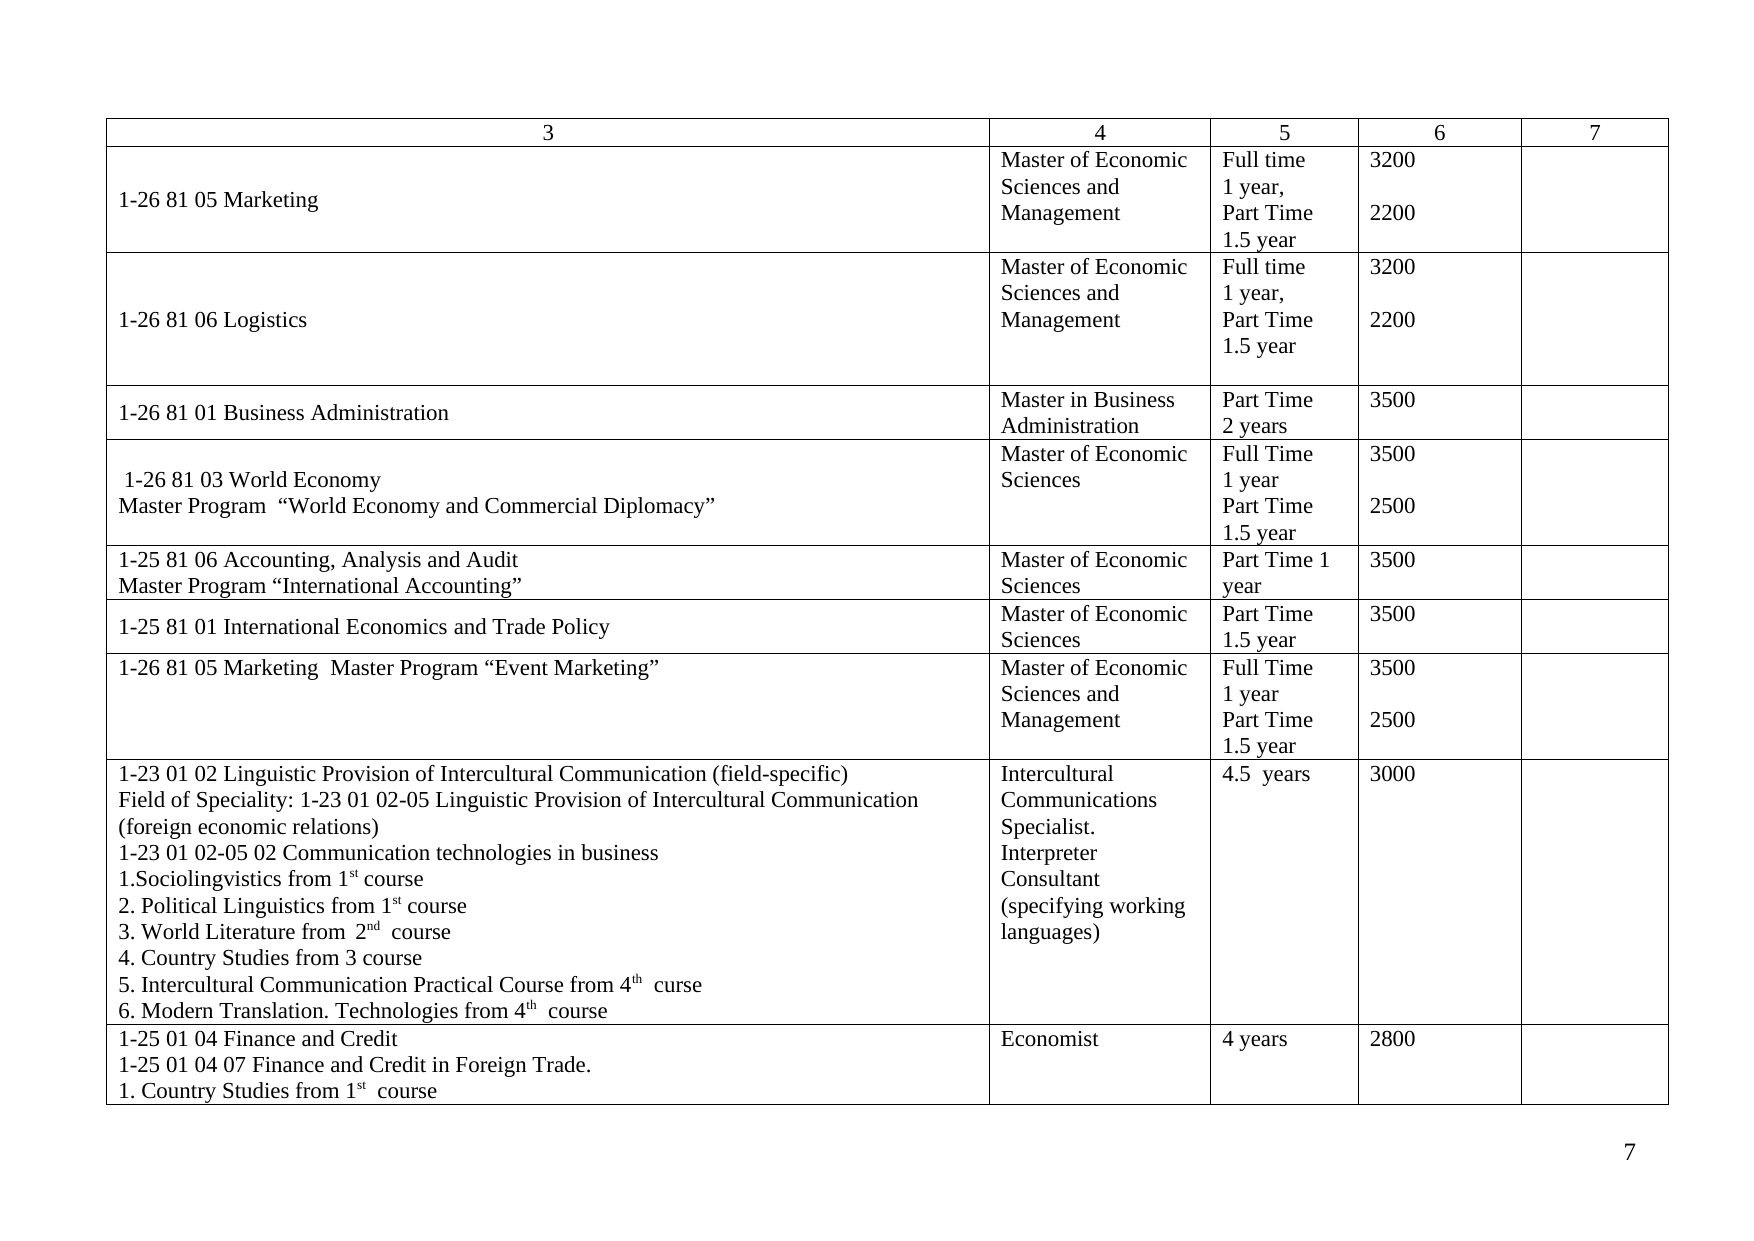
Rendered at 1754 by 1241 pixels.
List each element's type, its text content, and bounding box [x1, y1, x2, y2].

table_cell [990, 253, 1210, 385]
table_cell 4 years [1211, 1025, 1358, 1104]
table_cell 1-26 81 01 Business Administration [107, 386, 989, 438]
table_header 5 [1211, 119, 1358, 146]
table_cell [1522, 600, 1668, 652]
table_cell 3500 2500 [1359, 440, 1521, 545]
table_cell Master of Economic Sciences [990, 546, 1210, 599]
table_cell Master of Economic Sciences [990, 440, 1210, 545]
table_header 6 [1359, 119, 1521, 146]
table_cell Full time 1 year, Part Time 1.5 year [1211, 147, 1358, 252]
table_cell 1-23 01 02 Linguistic Provision of Intercultural Communication (field-specific) Field of Speciality: 1-23 01 02-05 Linguistic Provision of Intercultural Communication (foreign economic relations) 1-23 01 02-05 02 Communication technologies in business 1.Sociolingvistics from 1st course 2. Political Linguistics from 1st course 3. World Literature from 2nd course 4. Country Studies from 3 course 5. Intercultural Communication Practical Course from 4th curse 6. Modern Translation. Technologies from 4th course [107, 760, 989, 1023]
table_cell 1-26 81 05 Marketing Master Program “Event Marketing” [107, 654, 989, 759]
table_cell 3500 [1359, 386, 1521, 438]
table_cell Part Time 1.5 year [1211, 600, 1358, 652]
table_cell Part Time 1 year [1211, 546, 1358, 599]
table_cell Full time 1 year, Part Time 1.5 year [1211, 253, 1358, 385]
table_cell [107, 1025, 989, 1104]
table_cell [1522, 147, 1668, 252]
table_cell 3000 [1359, 760, 1521, 1023]
table_cell 2800 [1359, 1025, 1521, 1104]
table_cell 3200 2200 [1359, 253, 1521, 385]
table_cell [1522, 546, 1668, 599]
table_cell Part Time 2 years [1211, 386, 1358, 438]
table_cell [1522, 253, 1668, 385]
table_header 3 [107, 119, 989, 146]
table_cell 4.5 years [1211, 760, 1358, 1023]
table_cell [1522, 440, 1668, 545]
table_cell Full Time 1 year Part Time 1.5 year [1211, 654, 1358, 759]
table_cell Full Time 1 year Part Time 1.5 year [1211, 440, 1358, 545]
table_cell 1-25 81 01 International Economics and Trade Policy [107, 600, 989, 652]
table_cell [1522, 1025, 1668, 1104]
table_cell 1-26 81 06 Logistics [107, 253, 989, 385]
table_header 4 [990, 119, 1210, 146]
table_cell Master of Economic Sciences [990, 600, 1210, 652]
table_cell 3200 2200 [1359, 147, 1521, 252]
table_cell Master of Economic Sciences and Management [990, 654, 1210, 759]
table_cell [990, 147, 1210, 252]
table_cell [1522, 654, 1668, 759]
table_cell 1-26 81 03 World Economy Master Program “World Economy and Commercial Diplomacy” [107, 440, 989, 545]
table_cell 3500 [1359, 600, 1521, 652]
table_cell [1522, 760, 1668, 1023]
table_cell Intercultural Communications Specialist. Interpreter Consultant (specifying working languages) [990, 760, 1210, 1023]
table_cell Economist [990, 1025, 1210, 1104]
table_cell [1522, 386, 1668, 438]
table_cell 3500 [1359, 546, 1521, 599]
table_cell 1-26 81 05 Marketing [107, 147, 989, 252]
table_cell 1-25 81 06 Accounting, Analysis and Audit Master Program “International Accounting” [107, 546, 989, 599]
table_cell 3500 2500 [1359, 654, 1521, 759]
table_header 7 [1522, 119, 1668, 146]
table_cell Master in Business Administration [990, 386, 1210, 438]
